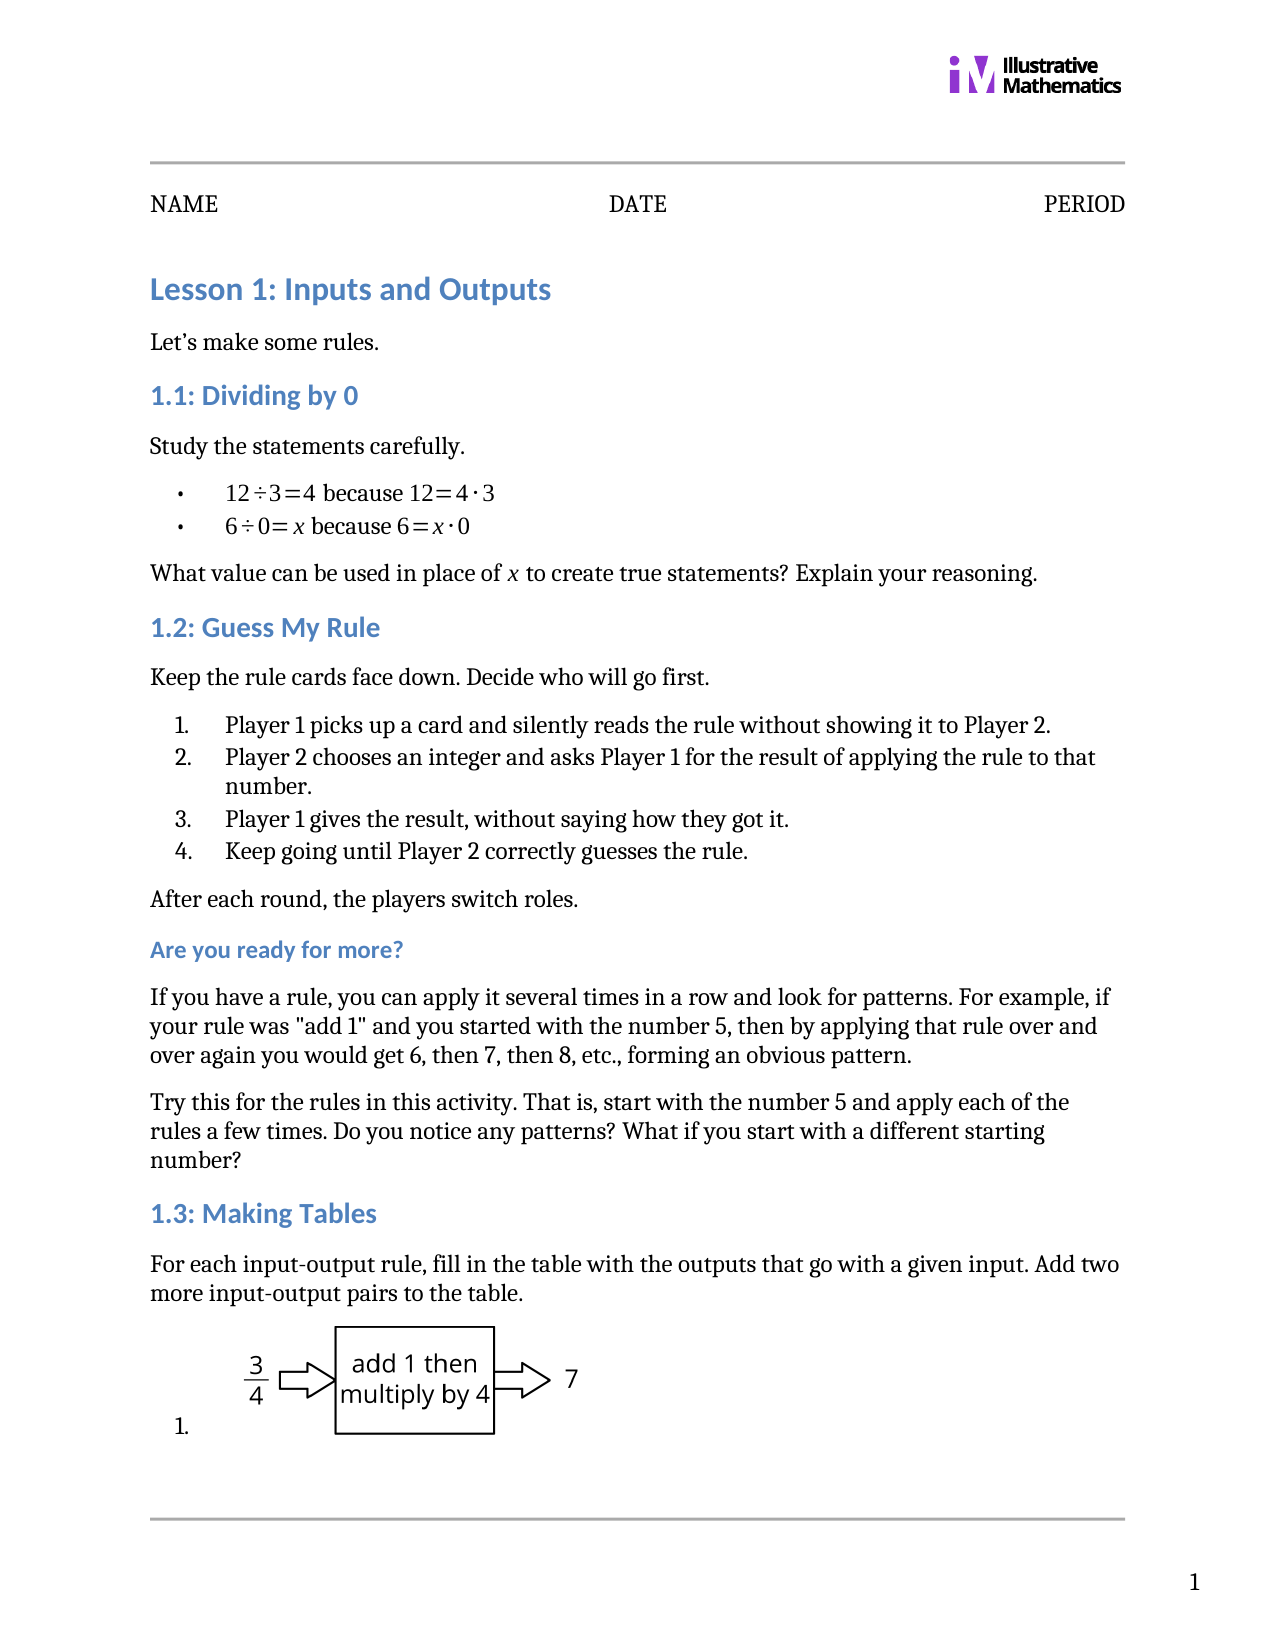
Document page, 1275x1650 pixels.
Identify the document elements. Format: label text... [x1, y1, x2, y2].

text For each input-output rule, fill in the table with the outputs that go with a given input. Add two more input-output pairs to the table. [150, 1250, 1125, 1307]
text If you have a rule, you can apply it several times in a row and look for patterns. For example, if your rule was "add 1" and you started with the number 5, then by applying that rule over and over again you would get 6, then 7, then 8, etc., forming an obvious pattern. [150, 983, 1125, 1069]
list Player 1 picks up a card and silently reads the rule without showing it to Player 2. [175, 711, 1125, 739]
list because [175, 479, 1125, 508]
text Let’s make some rules. [150, 328, 1125, 357]
list Keep going until Player 2 correctly guesses the rule. [175, 837, 1125, 866]
subtitle 1.3: Making Tables [150, 1195, 1125, 1231]
list Player 1 gives the result, without saying how they got it. [175, 804, 1125, 833]
picture [949, 55, 1121, 93]
list Player 2 chooses an integer and asks Player 1 for the result of applying the rule to that number. [175, 743, 1125, 801]
subtitle Lesson 1: Inputs and Outputs [150, 268, 1125, 309]
text Try this for the rules in this activity. That is, start with the number 5 and apply each of the rules a few times. Do you notice any patterns? What if you start with a different starting number? [150, 1088, 1125, 1174]
text Keep the rule cards face down. Decide who will go first. [150, 663, 1125, 692]
text Study the statements carefully. [150, 432, 1125, 461]
subtitle 1.1: Dividing by 0 [150, 377, 1125, 413]
picture [243, 1326, 579, 1435]
text What value can be used in place of to create true statements? Explain your reasoning. [150, 559, 1125, 588]
text After each round, the players switch roles. [150, 884, 1125, 913]
list because [175, 512, 1125, 541]
subtitle Are you ready for more? [150, 934, 1125, 964]
subtitle 1.2: Guess My Rule [150, 609, 1125, 644]
